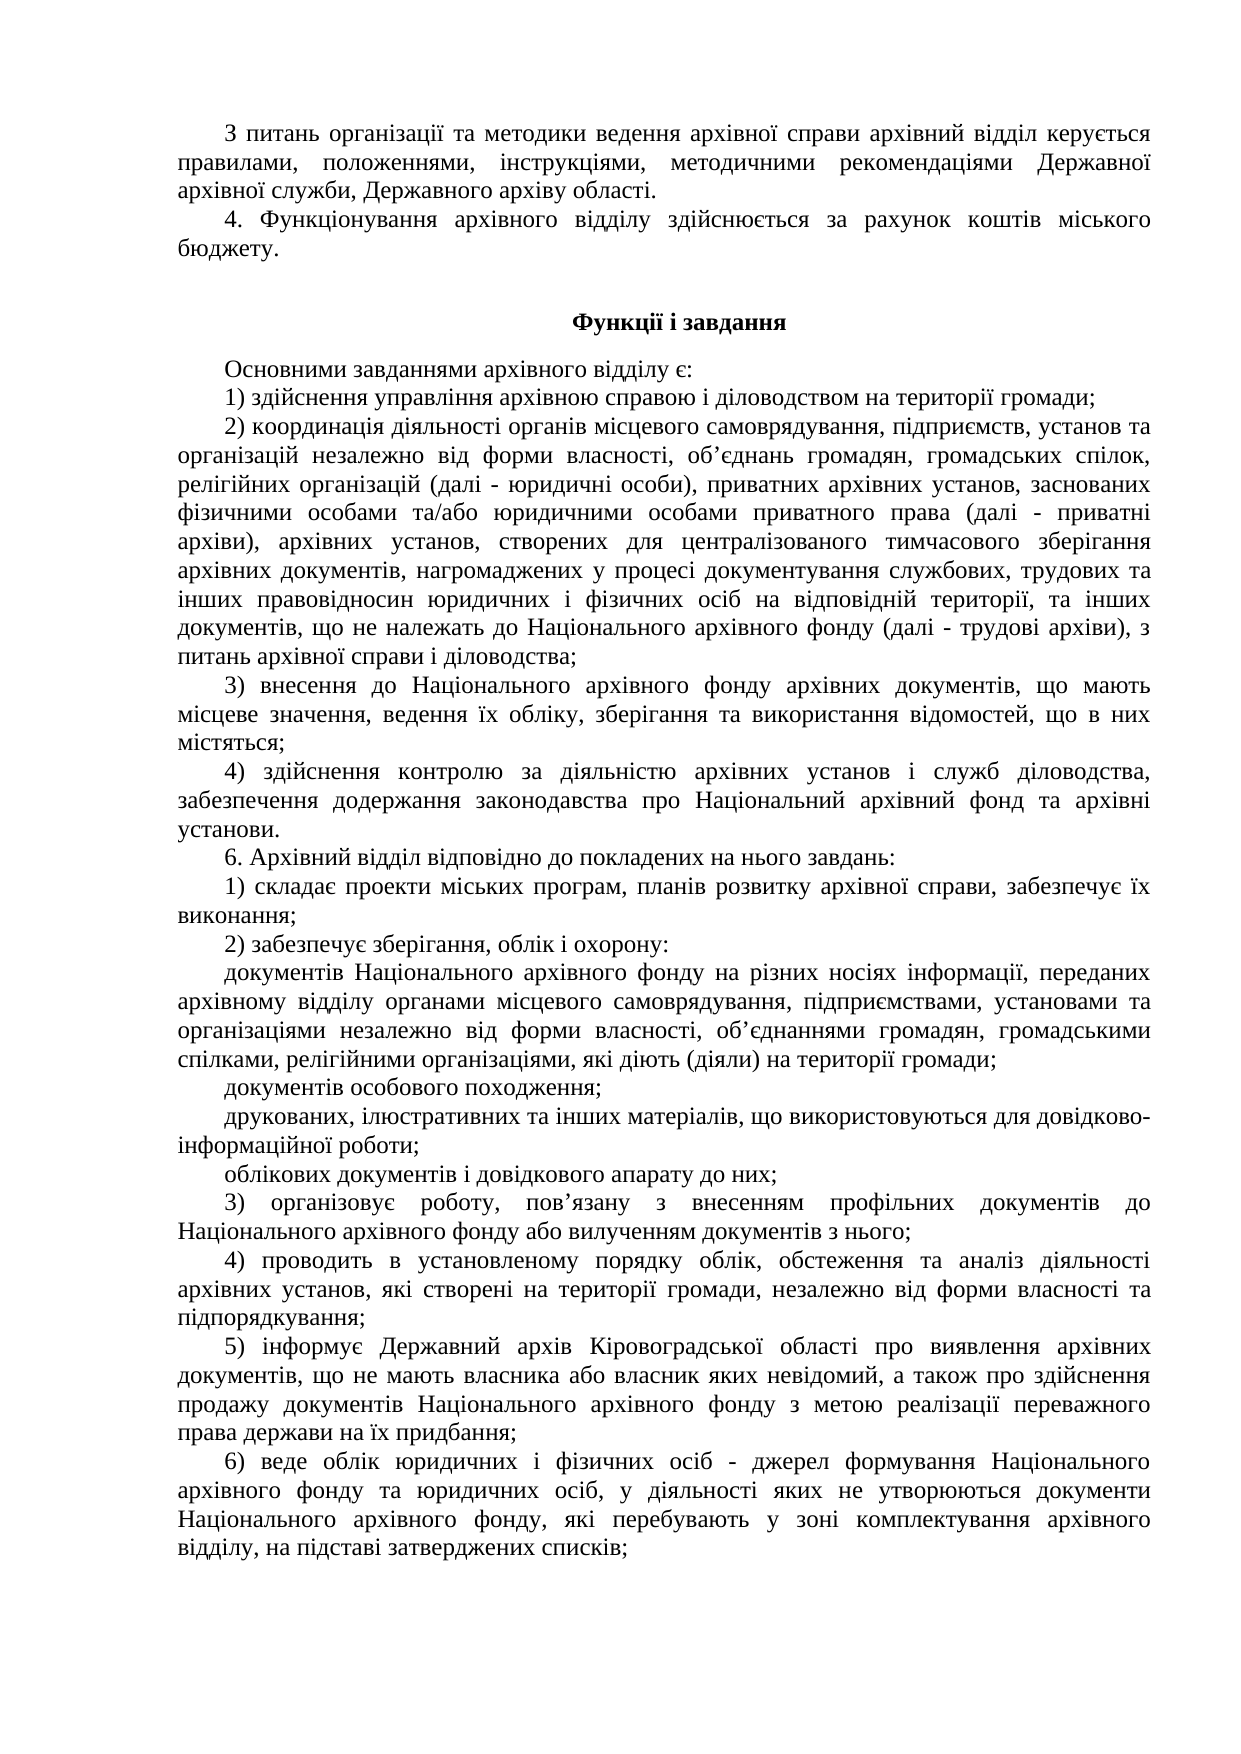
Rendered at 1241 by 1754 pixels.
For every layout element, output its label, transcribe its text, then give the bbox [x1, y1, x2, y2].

text 4. Функціонування архівного відділу здійснюється за рахунок коштів міського бюджету. [177, 204, 1152, 262]
text 1) здійснення управління архівною справою і діловодством на території громади; [177, 382, 1152, 411]
text друкованих, ілюстративних та інших матеріалів, що використовуються для довідково-інформаційної роботи; [177, 1101, 1152, 1159]
text 4) здійснення контролю за діяльністю архівних установ і служб діловодства, забезпечення додержання законодавства про Національний архівний фонд та архівні установи. [177, 756, 1152, 842]
text документів Національного архівного фонду на різних носіях інформації, переданих архівному відділу органами місцевого самоврядування, підприємствами, установами та організаціями незалежно від форми власності, об’єднаннями громадян, громадськими спілками, релігійними організаціями, які діють (діяли) на території громади; [177, 957, 1152, 1072]
text 2) забезпечує зберігання, облік і охорону: [177, 929, 1152, 957]
text 3) внесення до Національного архівного фонду архівних документів, що мають місцеве значення, ведення їх обліку, зберігання та використання відомостей, що в них містяться; [177, 670, 1152, 756]
text облікових документів і довідкового апарату до них; [177, 1159, 1152, 1187]
text Основними завданнями архівного відділу є: [177, 354, 1152, 382]
text З питань організації та методики ведення архівної справи архівний відділ керується правилами, положеннями, інструкціями, методичними рекомендаціями Державної архівної служби, Державного архіву області. [177, 118, 1152, 204]
text 2) координація діяльності органів місцевого самоврядування, підприємств, установ та організацій незалежно від форми власності, об’єднань громадян, громадських спілок, релігійних організацій (далі - юридичні особи), приватних архівних установ, заснованих фізичними особами та/або юридичними особами приватного права (далі - приватні архіви), архівних установ, створених для централізованого тимчасового зберігання архівних документів, нагромаджених у процесі документування службових, трудових та інших правовідносин юридичних і фізичних осіб на відповідній території, та інших документів, що не належать до Національного архівного фонду (далі - трудові архіви), з питань архівної справи і діловодства; [177, 411, 1152, 670]
text 5) інформує Державний архів Кіровоградської області про виявлення архівних документів, що не мають власника або власник яких невідомий, а також про здійснення продажу документів Національного архівного фонду з метою реалізації переважного права держави на їх придбання; [177, 1331, 1152, 1446]
text 6) веде облік юридичних і фізичних осіб - джерел формування Національного архівного фонду та юридичних осіб, у діяльності яких не утворюються документи Національного архівного фонду, які перебувають у зоні комплектування архівного відділу, на підставі затверджених списків; [177, 1446, 1152, 1561]
text документів особового походження; [177, 1072, 1152, 1101]
text 1) складає проекти міських програм, планів розвитку архівної справи, забезпечує їх виконання; [177, 871, 1152, 929]
text 4) проводить в установленому порядку облік, обстеження та аналіз діяльності архівних установ, які створені на території громади, незалежно від форми власності та підпорядкування; [177, 1245, 1152, 1331]
text 6. Архівний відділ відповідно до покладених на нього завдань: [177, 842, 1152, 871]
text 3) організовує роботу, пов’язану з внесенням профільних документів до Національного архівного фонду або вилученням документів з нього; [177, 1187, 1152, 1245]
text Функції і завдання [207, 307, 1152, 336]
